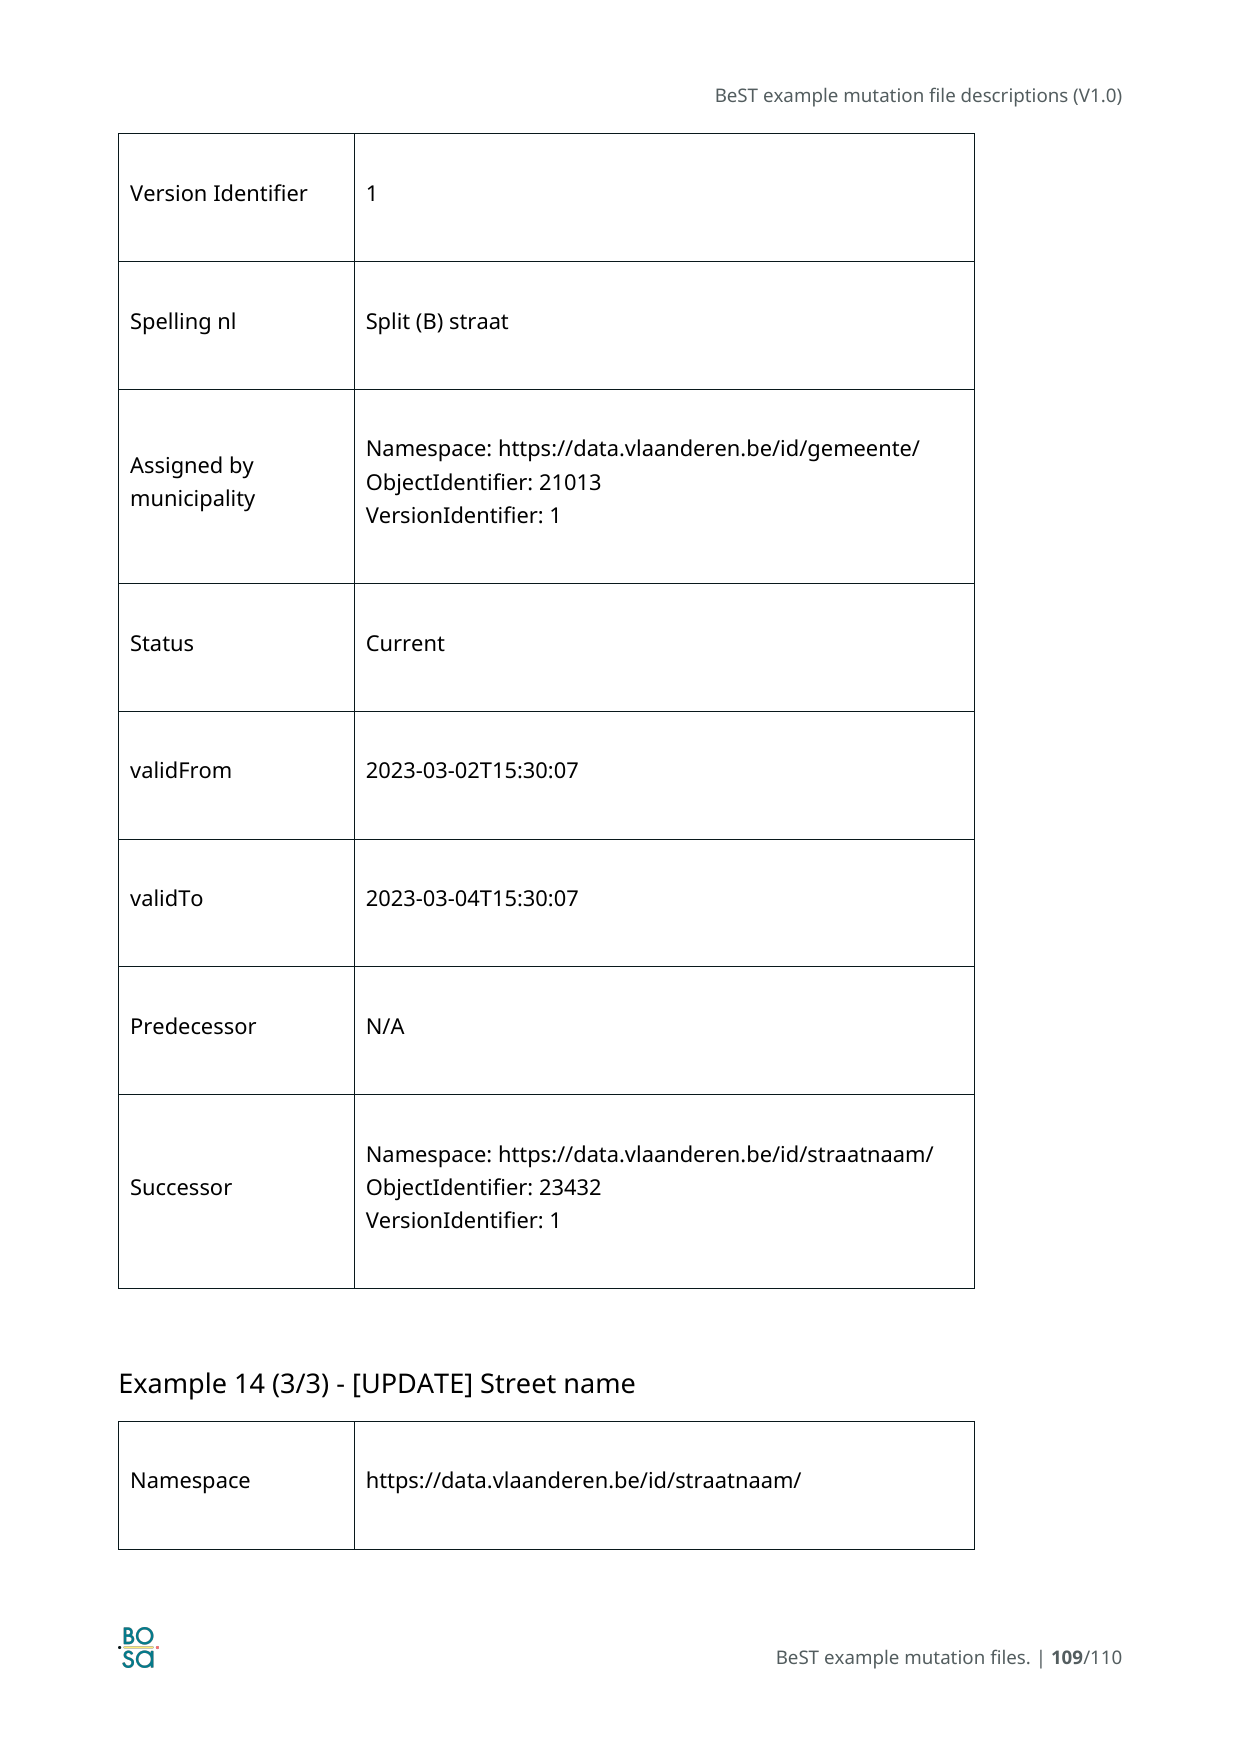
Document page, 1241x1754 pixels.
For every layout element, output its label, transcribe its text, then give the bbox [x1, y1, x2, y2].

table_cell N/A [355, 967, 974, 1094]
table_cell Namespace: https://data.vlaanderen.be/id/gemeente/ ObjectIdentifier: 21013 VersionIdentifier: 1 [355, 390, 974, 583]
table_cell Namespace: https://data.vlaanderen.be/id/straatnaam/ ObjectIdentifier: 23432 VersionIdentifier: 1 [355, 1095, 974, 1288]
table_cell Version Identifier [119, 134, 354, 261]
picture [118, 1627, 159, 1668]
table_cell 2023-03-02T15:30:07 [355, 712, 974, 838]
table_header https://data.vlaanderen.be/id/straatnaam/ [355, 1422, 974, 1548]
table_cell Successor [119, 1095, 354, 1288]
table_cell Split (B) straat [355, 262, 974, 389]
table_cell 2023-03-04T15:30:07 [355, 840, 974, 966]
table_cell validFrom [119, 712, 354, 838]
table_cell 1 [355, 134, 974, 261]
table_cell Spelling nl [119, 262, 354, 389]
table_cell Status [119, 584, 354, 711]
subtitle Example 14 (3/3) - [UPDATE] Street name [118, 1364, 1122, 1401]
table_cell Assigned by municipality [119, 390, 354, 583]
table_cell Current [355, 584, 974, 711]
table_cell validTo [119, 840, 354, 966]
table_header Namespace [119, 1422, 354, 1548]
table_cell Predecessor [119, 967, 354, 1094]
